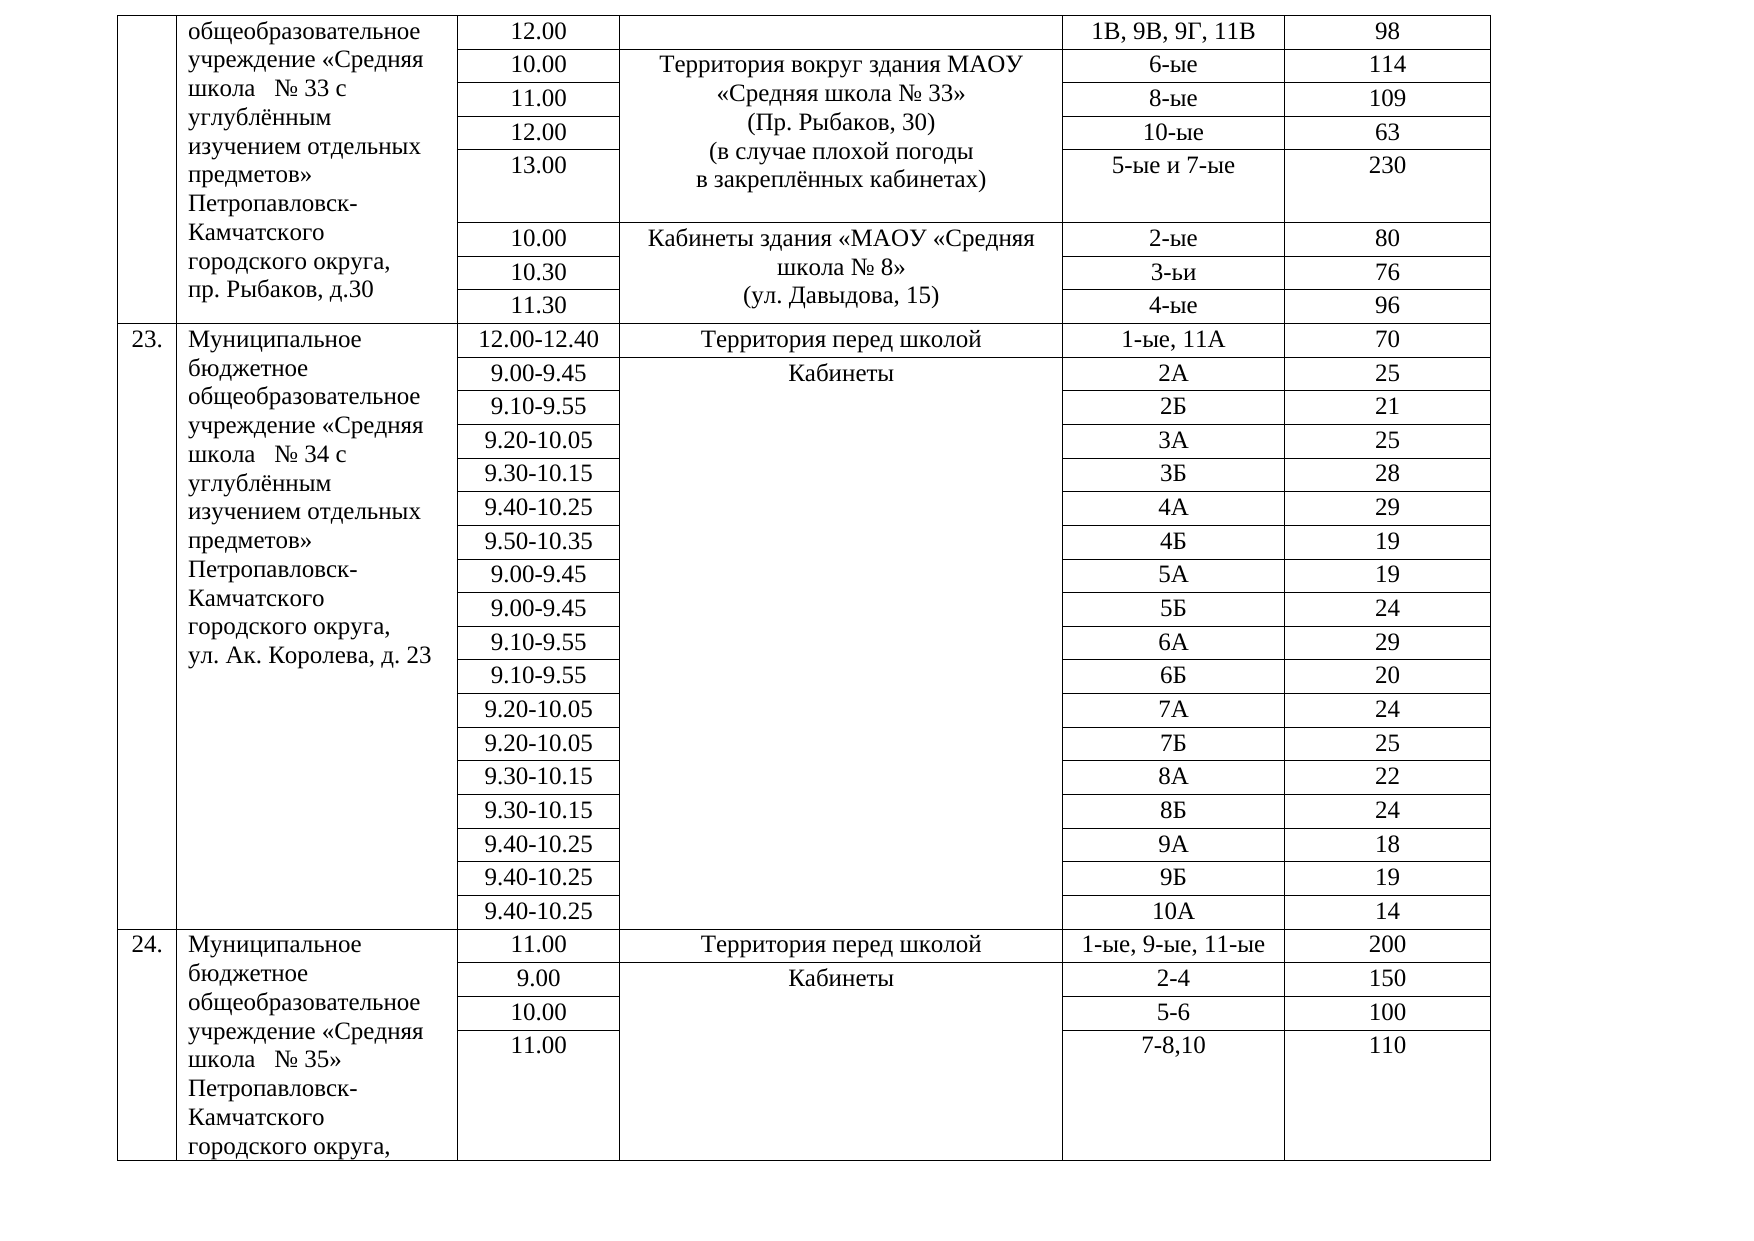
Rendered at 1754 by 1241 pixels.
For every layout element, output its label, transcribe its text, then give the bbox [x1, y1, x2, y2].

table_cell 3-ьи [1063, 257, 1284, 289]
table_cell 13.00 [458, 150, 619, 222]
table_cell 3Б [1063, 459, 1284, 491]
table_cell 10.30 [458, 257, 619, 289]
table_cell 9.30-10.15 [458, 459, 619, 491]
table_cell 11.00 [458, 1031, 619, 1159]
table_cell Муниципальное бюджетное общеобразовательное учреждение «Средняя школа № 34 с углублённым изучением отдельных предметов» Петропавловск-Камчатского городского округа, ул. Ак. Королева, д. 23 [177, 324, 457, 928]
table_cell 8Б [1063, 795, 1284, 828]
table_cell 10.00 [458, 997, 619, 1029]
table_cell 5-6 [1063, 997, 1284, 1029]
table_cell 3А [1063, 425, 1284, 457]
table_cell 23. [118, 324, 176, 928]
table_cell Кабинеты здания «МАОУ «Средняя школа № 8» (ул. Давыдова, 15) [620, 223, 1062, 323]
table_cell 100 [1285, 997, 1490, 1029]
table_cell 2-4 [1063, 963, 1284, 996]
table_cell 12.00 [458, 16, 619, 48]
table_cell 29 [1285, 627, 1490, 659]
table_cell 9.20-10.05 [458, 728, 619, 760]
table_cell Территория вокруг здания МАОУ «Средняя школа № 33» (Пр. Рыбаков, 30) (в случае плохой погоды в закреплённых кабинетах) [620, 50, 1062, 222]
table_cell 98 [1285, 16, 1490, 48]
table_cell 22 [1285, 761, 1490, 794]
table_cell 4Б [1063, 526, 1284, 558]
table_cell 11.30 [458, 290, 619, 323]
table_cell 9.40-10.25 [458, 829, 619, 861]
table_cell 2А [1063, 358, 1284, 390]
table_cell Кабинеты [620, 358, 1062, 928]
table_cell 24 [1285, 694, 1490, 727]
table_cell 10.00 [458, 50, 619, 82]
table_cell 9.00-9.45 [458, 593, 619, 626]
table_cell 9.40-10.25 [458, 896, 619, 928]
table_cell 7Б [1063, 728, 1284, 760]
table_cell 18 [1285, 829, 1490, 861]
table_cell Кабинеты [620, 963, 1062, 1159]
table_cell 9Б [1063, 862, 1284, 895]
table_cell 14 [1285, 896, 1490, 928]
table_cell 2Б [1063, 391, 1284, 424]
table_cell 25 [1285, 358, 1490, 390]
table_cell 24 [1285, 795, 1490, 828]
table_cell 200 [1285, 930, 1490, 962]
table_cell 9.00 [458, 963, 619, 996]
table_cell 109 [1285, 83, 1490, 116]
table_cell 25 [1285, 425, 1490, 457]
table_cell 230 [1285, 150, 1490, 222]
table_cell 80 [1285, 223, 1490, 256]
table_cell 9.50-10.35 [458, 526, 619, 558]
table_cell Территория перед школой [620, 930, 1062, 962]
table_cell 25 [1285, 728, 1490, 760]
table_cell 10-ые [1063, 117, 1284, 149]
table_cell 63 [1285, 117, 1490, 149]
table_cell 19 [1285, 862, 1490, 895]
table_cell 12.00 [458, 117, 619, 149]
table_cell 7-8,10 [1063, 1031, 1284, 1159]
table_cell 5-ые и 7-ые [1063, 150, 1284, 222]
table_cell 9.20-10.05 [458, 694, 619, 727]
table_cell 12.00-12.40 [458, 324, 619, 357]
table_cell Муниципальное бюджетное общеобразовательное учреждение «Средняя школа № 35» Петропавловск-Камчатского городского округа, ул. Дружбы, д. 3 [177, 930, 457, 1159]
table_cell 6Б [1063, 660, 1284, 693]
table_cell 110 [1285, 1031, 1490, 1159]
table_cell 5А [1063, 560, 1284, 592]
table_cell 29 [1285, 492, 1490, 525]
table_cell 9.10-9.55 [458, 627, 619, 659]
table_cell 21 [1285, 391, 1490, 424]
table_cell 24 [1285, 593, 1490, 626]
table_cell 6-ые [1063, 50, 1284, 82]
table_cell 4А [1063, 492, 1284, 525]
table_cell 150 [1285, 963, 1490, 996]
table_cell 9А [1063, 829, 1284, 861]
table_cell 19 [1285, 560, 1490, 592]
table_cell 11.00 [458, 83, 619, 116]
table_cell Территория перед школой [620, 324, 1062, 357]
table_cell 11.00 [458, 930, 619, 962]
table_cell 19 [1285, 526, 1490, 558]
table_cell 7А [1063, 694, 1284, 727]
table_cell 9.40-10.25 [458, 492, 619, 525]
table_cell 9.20-10.05 [458, 425, 619, 457]
table_cell 5Б [1063, 593, 1284, 626]
table_cell 20 [1285, 660, 1490, 693]
table_cell 9.10-9.55 [458, 660, 619, 693]
table_cell 6А [1063, 627, 1284, 659]
table_cell 1В, 9В, 9Г, 11В [1063, 16, 1284, 48]
table_cell 9.30-10.15 [458, 795, 619, 828]
table_cell 28 [1285, 459, 1490, 491]
table_cell 9.00-9.45 [458, 560, 619, 592]
table_cell 70 [1285, 324, 1490, 357]
table_cell 8А [1063, 761, 1284, 794]
table_cell 76 [1285, 257, 1490, 289]
table_cell 1-ые, 9-ые, 11-ые [1063, 930, 1284, 962]
table_cell 114 [1285, 50, 1490, 82]
table_cell 4-ые [1063, 290, 1284, 323]
table_cell 24. [118, 930, 176, 1159]
table_cell 9.10-9.55 [458, 391, 619, 424]
table_cell 10А [1063, 896, 1284, 928]
table_cell 10.00 [458, 223, 619, 256]
table_cell 8-ые [1063, 83, 1284, 116]
table_cell 9.40-10.25 [458, 862, 619, 895]
table_cell 9.30-10.15 [458, 761, 619, 794]
table_cell 9.00-9.45 [458, 358, 619, 390]
table_cell 2-ые [1063, 223, 1284, 256]
table_cell 96 [1285, 290, 1490, 323]
table_cell 1-ые, 11А [1063, 324, 1284, 357]
